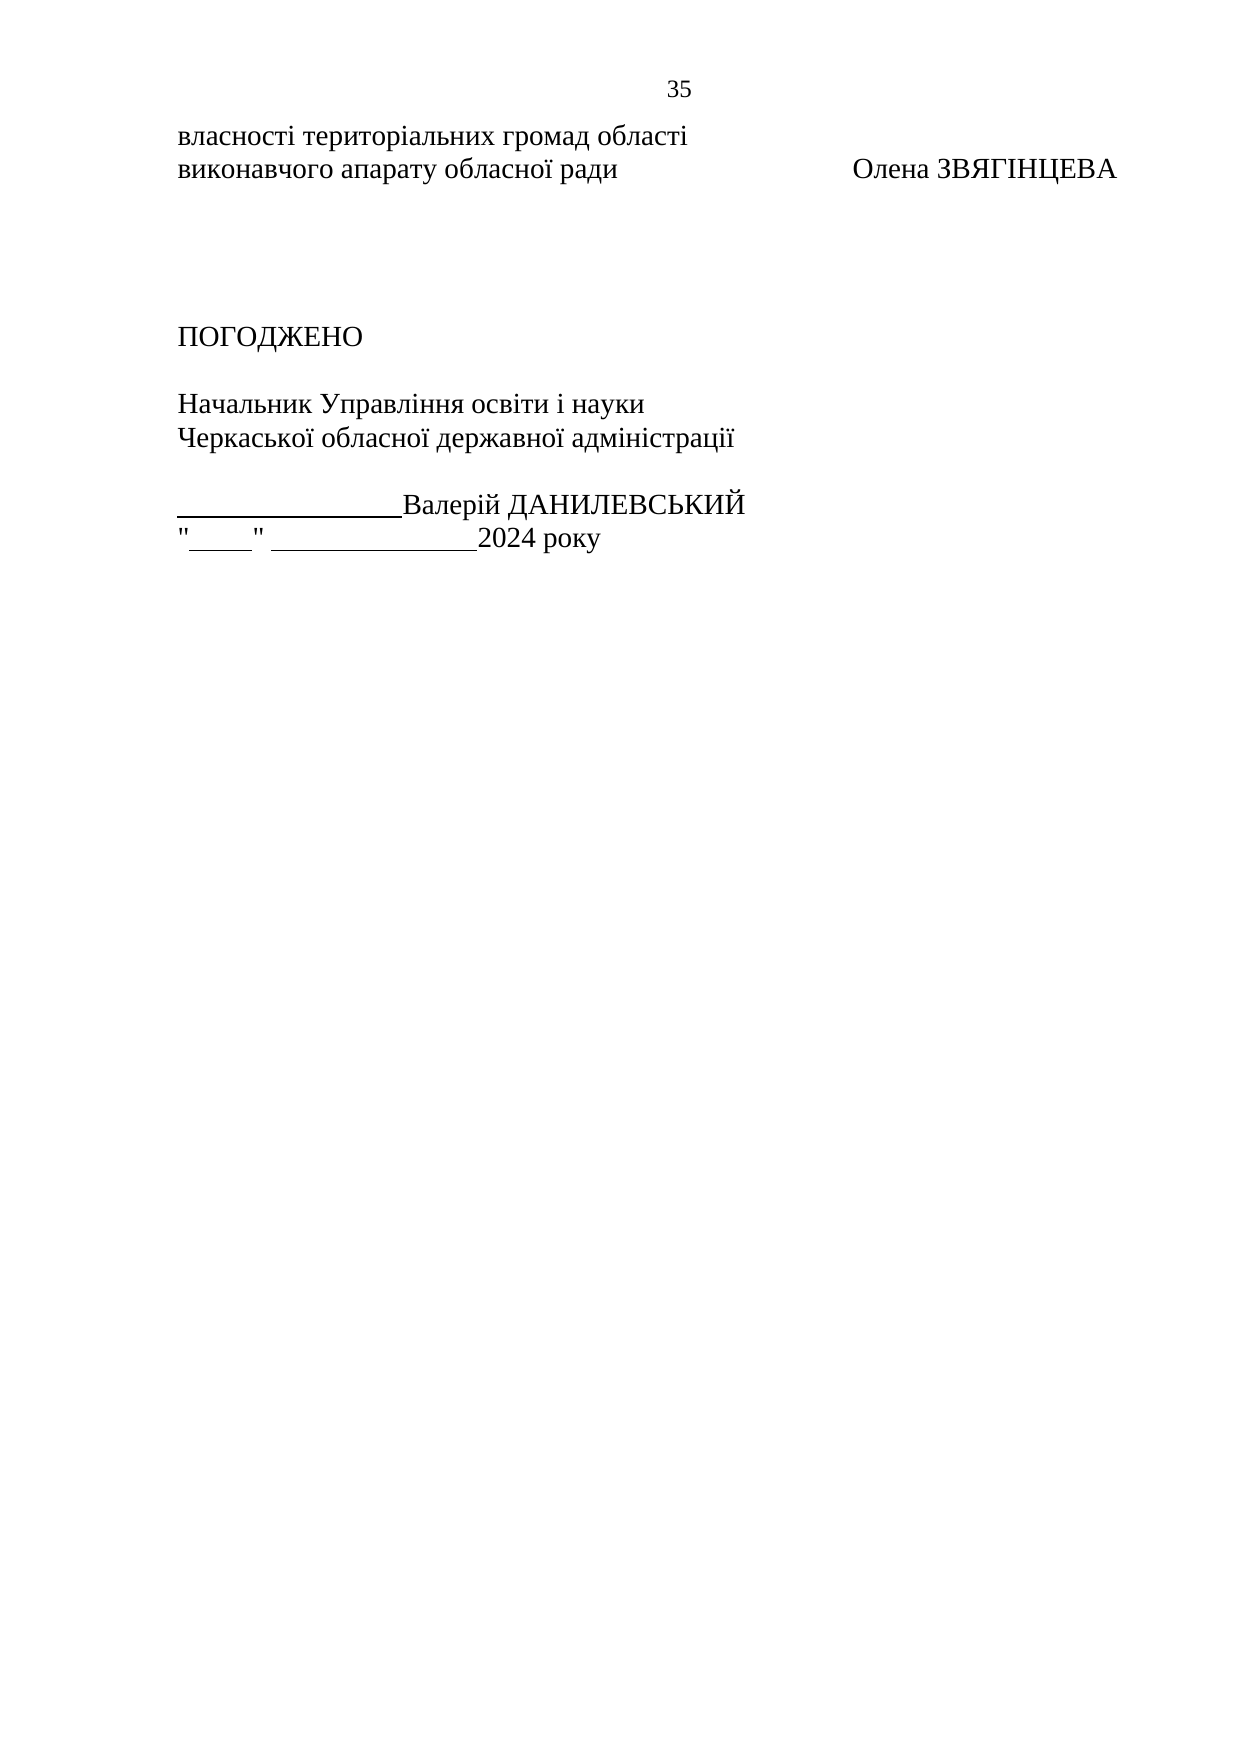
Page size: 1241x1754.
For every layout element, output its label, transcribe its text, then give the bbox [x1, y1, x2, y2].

text " " 2024 року [177, 521, 1181, 554]
text власності територіальних громад області [177, 118, 1181, 152]
text Начальник Управління освіти і науки [177, 386, 1181, 420]
text Валерій ДАНИЛЕВСЬКИЙ [177, 487, 1181, 521]
text Черкаської обласної державної адміністрації [177, 420, 1181, 453]
text виконавчого апарату обласної ради Олена ЗВЯГІНЦЕВА [177, 152, 1181, 185]
text ПОГОДЖЕНО [177, 319, 1181, 353]
